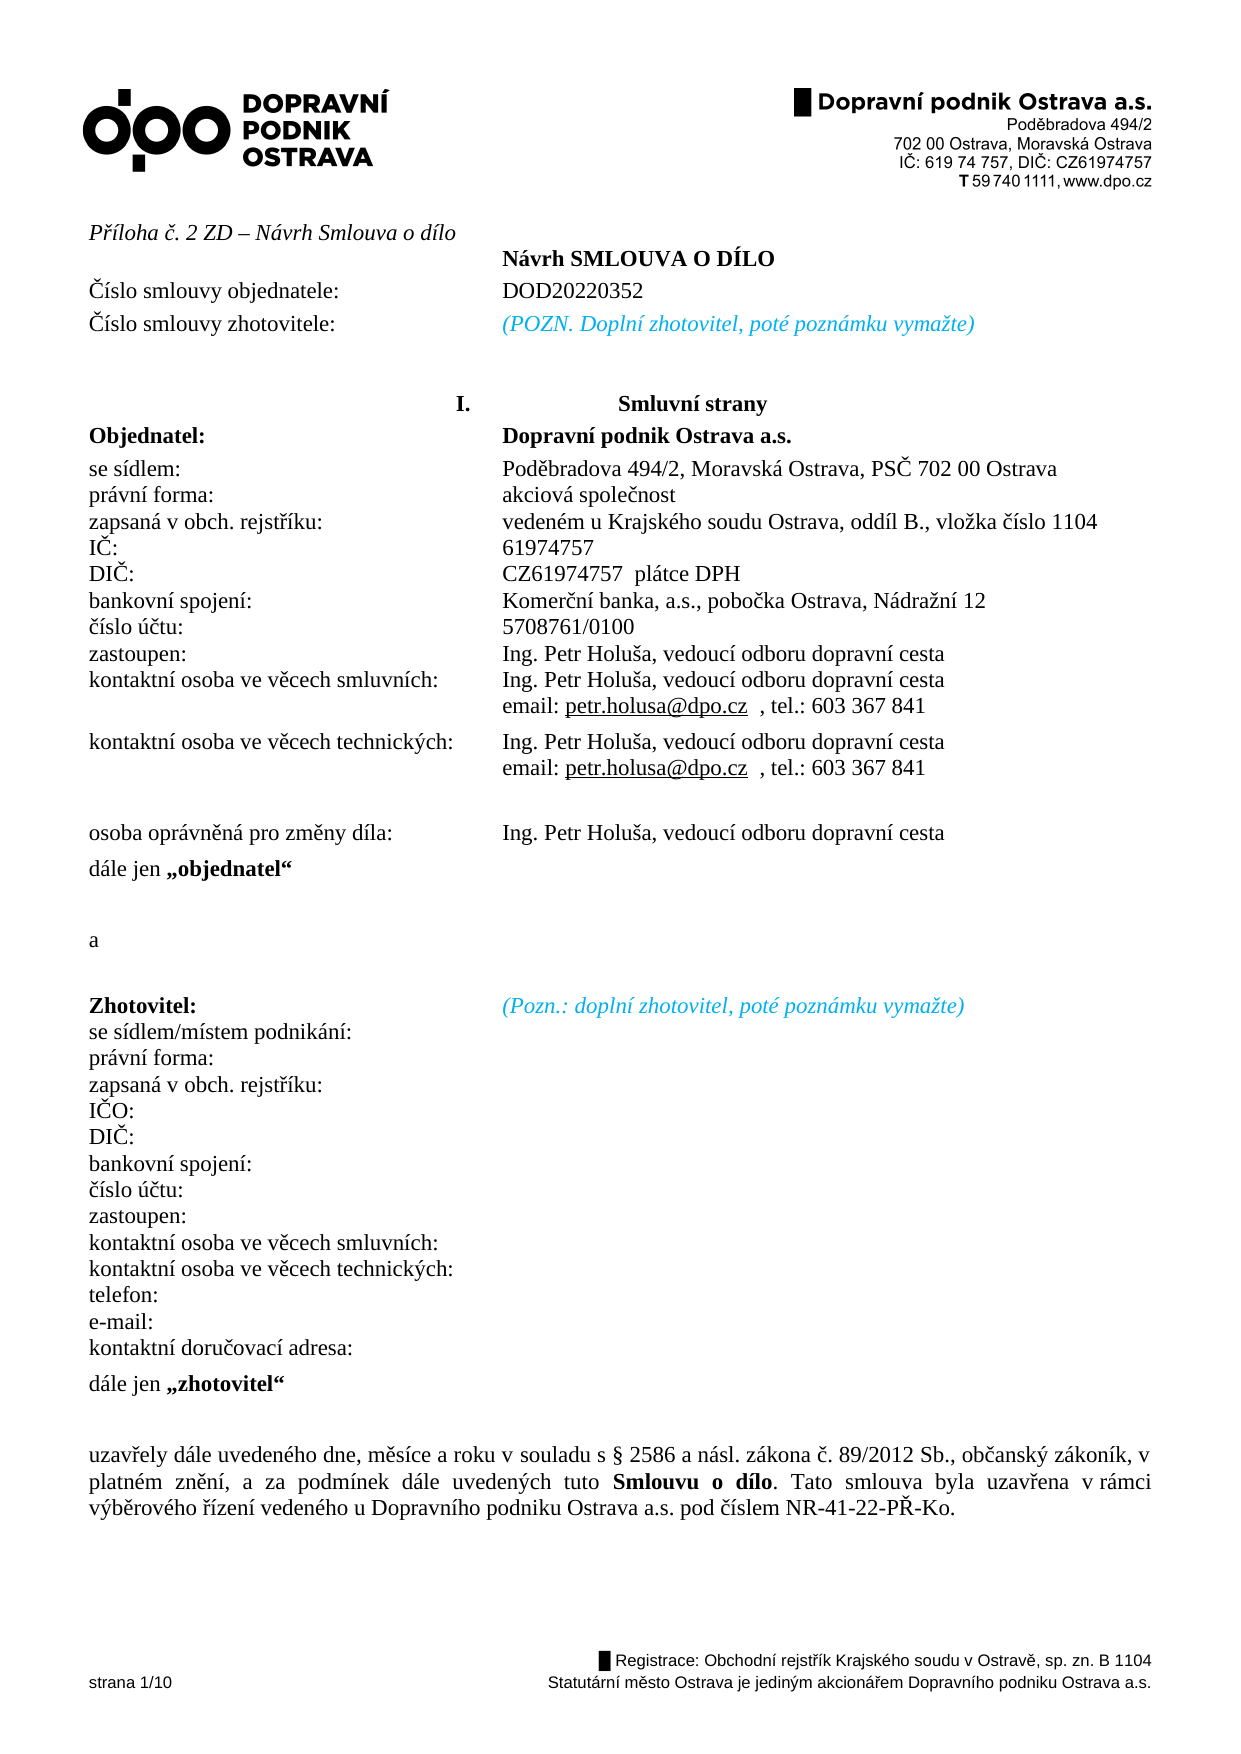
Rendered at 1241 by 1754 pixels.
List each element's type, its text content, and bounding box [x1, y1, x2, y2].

text zapsaná v obch. rejstříku: vedeném u Krajského soudu Ostrava, oddíl B., vložka číslo 1104 [89, 508, 1149, 534]
text číslo účtu: 5708761/0100 [89, 613, 1149, 639]
text Číslo smlouvy objednatele: DOD20220352 [89, 277, 1152, 304]
picture [82, 89, 390, 172]
text telefon: [89, 1282, 1149, 1308]
text Příloha č. 2 ZD – Návrh Smlouva o dílo [89, 218, 1152, 245]
text kontaktní osoba ve věcech smluvních: [89, 1229, 1149, 1255]
text uzavřely dále uvedeného dne, měsíce a roku v souladu s § 2586 a násl. zákona č. 89/2012 Sb., občanský zákoník, v platném znění, a za podmínek dále uvedených tuto Smlouvu o dílo. Tato smlouva byla uzavřena v rámci výběrového řízení vedeného u Dopravního podniku Ostrava a.s. pod číslem NR-41-22-PŘ-Ko. [89, 1441, 1152, 1521]
text zapsaná v obch. rejstříku: [89, 1071, 1149, 1097]
text e-mail: [89, 1308, 1149, 1334]
text email: petr.holusa@dpo.cz , tel.: 603 367 841 [89, 754, 1149, 780]
text Objednatel: Dopravní podnik Ostrava a.s. [89, 422, 1152, 449]
text DIČ: [89, 1123, 1149, 1150]
text Zhotovitel: (Pozn.: doplní zhotovitel, poté poznámku vymažte) [89, 992, 1152, 1018]
text a [89, 926, 1152, 953]
text kontaktní doručovací adresa: [89, 1334, 1149, 1361]
text kontaktní osoba ve věcech technických: Ing. Petr Holuša, vedoucí odboru dopravní cesta [89, 731, 1149, 754]
text právní forma: akciová společnost [89, 481, 1149, 508]
text bankovní spojení: [89, 1150, 1149, 1176]
text se sídlem: Poděbradova 494/2, Moravská Ostrava, PSČ 702 00 Ostrava [89, 455, 1149, 481]
title Návrh SMLOUVA O DÍLO [89, 245, 1149, 271]
subtitle Smluvní strany [89, 390, 1149, 416]
text osoba oprávněná pro změny díla: Ing. Petr Holuša, vedoucí odboru dopravní cesta [89, 819, 1149, 846]
text kontaktní osoba ve věcech smluvních: Ing. Petr Holuša, vedoucí odboru dopravní cesta [89, 666, 1149, 692]
text se sídlem/místem podnikání: [89, 1018, 1149, 1044]
text zastoupen: Ing. Petr Holuša, vedoucí odboru dopravní cesta [89, 639, 1149, 666]
text číslo účtu: [89, 1176, 1149, 1202]
text IČO: [89, 1097, 1149, 1123]
text email: petr.holusa@dpo.cz , tel.: 603 367 841 [89, 692, 1149, 719]
text zastoupen: [89, 1202, 1149, 1229]
text DIČ: CZ61974757 plátce DPH [89, 561, 1149, 587]
text dále jen „zhotovitel“ [89, 1370, 1152, 1396]
text kontaktní osoba ve věcech technických: [89, 1255, 1149, 1282]
text právní forma: [89, 1044, 1149, 1071]
text dále jen „objednatel“ [89, 855, 1152, 881]
text bankovní spojení: Komerční banka, a.s., pobočka Ostrava, Nádražní 12 [89, 587, 1149, 613]
text Číslo smlouvy zhotovitele: (POZN. Doplní zhotovitel, poté poznámku vymažte) [89, 310, 1152, 336]
text IČ: 61974757 [89, 534, 1149, 561]
picture [794, 88, 1152, 190]
